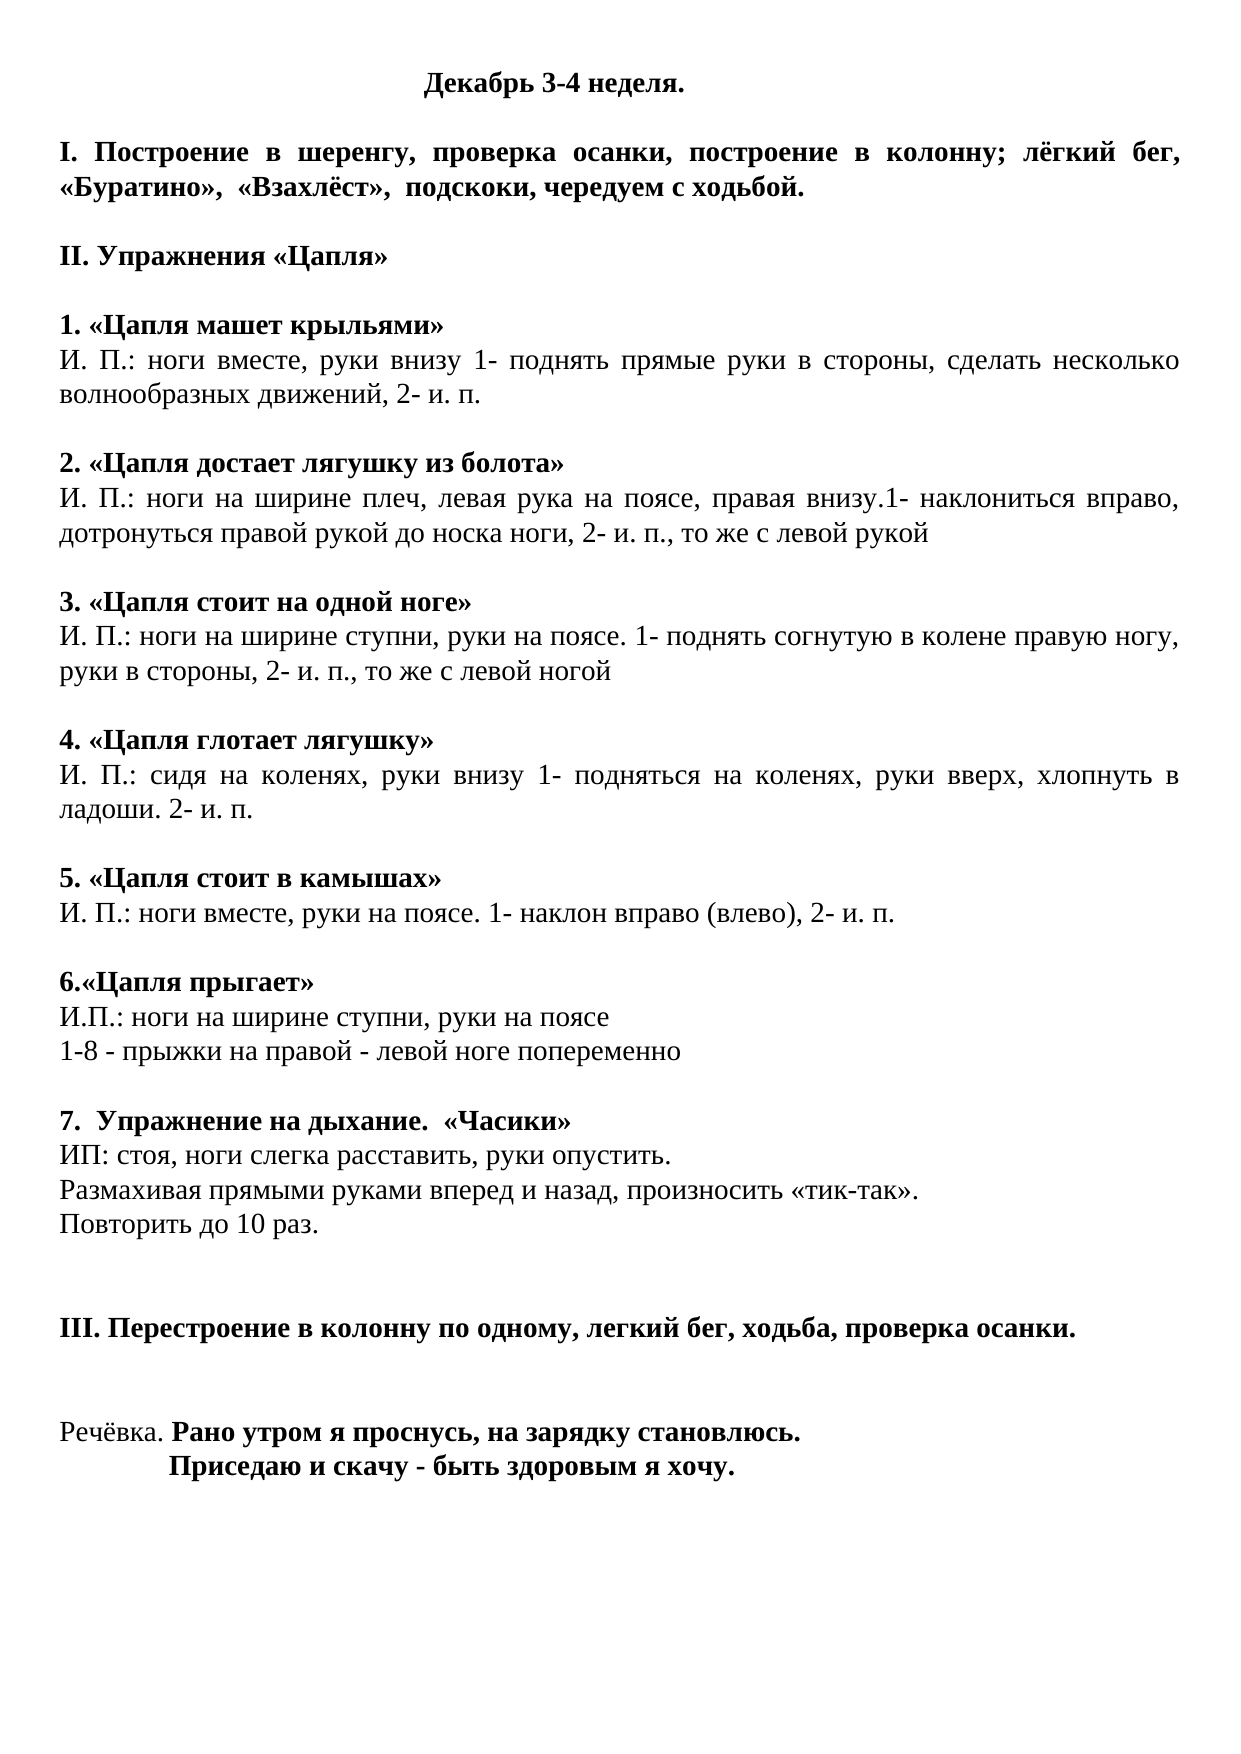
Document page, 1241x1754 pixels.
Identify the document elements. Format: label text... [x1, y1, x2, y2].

text Приседаю и скачу - быть здоровым я хочу. [59, 1447, 1181, 1482]
text 1. «Цапля машет крыльями» [59, 306, 1181, 341]
text ИП: стоя, ноги слегка расставить, руки опустить. [59, 1136, 1181, 1171]
text И. П.: ноги на ширине ступни, руки на поясе. 1- поднять согнутую в колене правую ногу, руки в стороны, 2- и. п., то же с левой ногой [59, 617, 1181, 687]
text Повторить до 10 раз. [59, 1205, 1181, 1240]
text Размахивая прямыми руками вперед и назад, произносить «тик-так». [59, 1171, 1181, 1205]
text II. Упражнения «Цапля» [59, 237, 1181, 272]
text 5. «Цапля стоит в камышах» [59, 859, 1181, 894]
text III. Перестроение в колонну по одному, легкий бег, ходьба, проверка осанки. [59, 1309, 1181, 1344]
text И. П.: ноги вместе, руки внизу 1- поднять прямые руки в стороны, сделать несколько волнообразных движений, 2- и. п. [59, 341, 1181, 410]
text 1-8 - прыжки на правой - левой ноге попеременно [59, 1032, 1181, 1067]
text 2. «Цапля достает лягушку из болота» [59, 444, 1181, 479]
text Речёвка. Рано утром я проснусь, на зарядку становлюсь. [59, 1413, 1181, 1447]
text 3. «Цапля стоит на одной ноге» [59, 583, 1181, 617]
text И. П.: ноги на ширине плеч, левая рука на поясе, правая внизу.1- наклониться вправо, дотронуться правой рукой до носка ноги, 2- и. п., то же с левой рукой [59, 479, 1181, 548]
text 7. Упражнение на дыхание. «Часики» [59, 1102, 1181, 1136]
text И.П.: ноги на ширине ступни, руки на поясе [59, 998, 1181, 1032]
text И. П.: ноги вместе, руки на поясе. 1- наклон вправо (влево), 2- и. п. [59, 894, 1181, 929]
text 4. «Цапля глотает лягушку» [59, 721, 1181, 756]
text 6.«Цапля прыгает» [59, 963, 1181, 998]
text I. Построение в шеренгу, проверка осанки, построение в колонну; лёгкий бег, «Буратино», «Взахлёст», подскоки, чередуем с ходьбой. [59, 133, 1181, 202]
text И. П.: сидя на коленях, руки внизу 1- подняться на коленях, руки вверх, хлопнуть в ладоши. 2- и. п. [59, 756, 1181, 825]
text Декабрь 3-4 неделя. [59, 64, 1181, 99]
